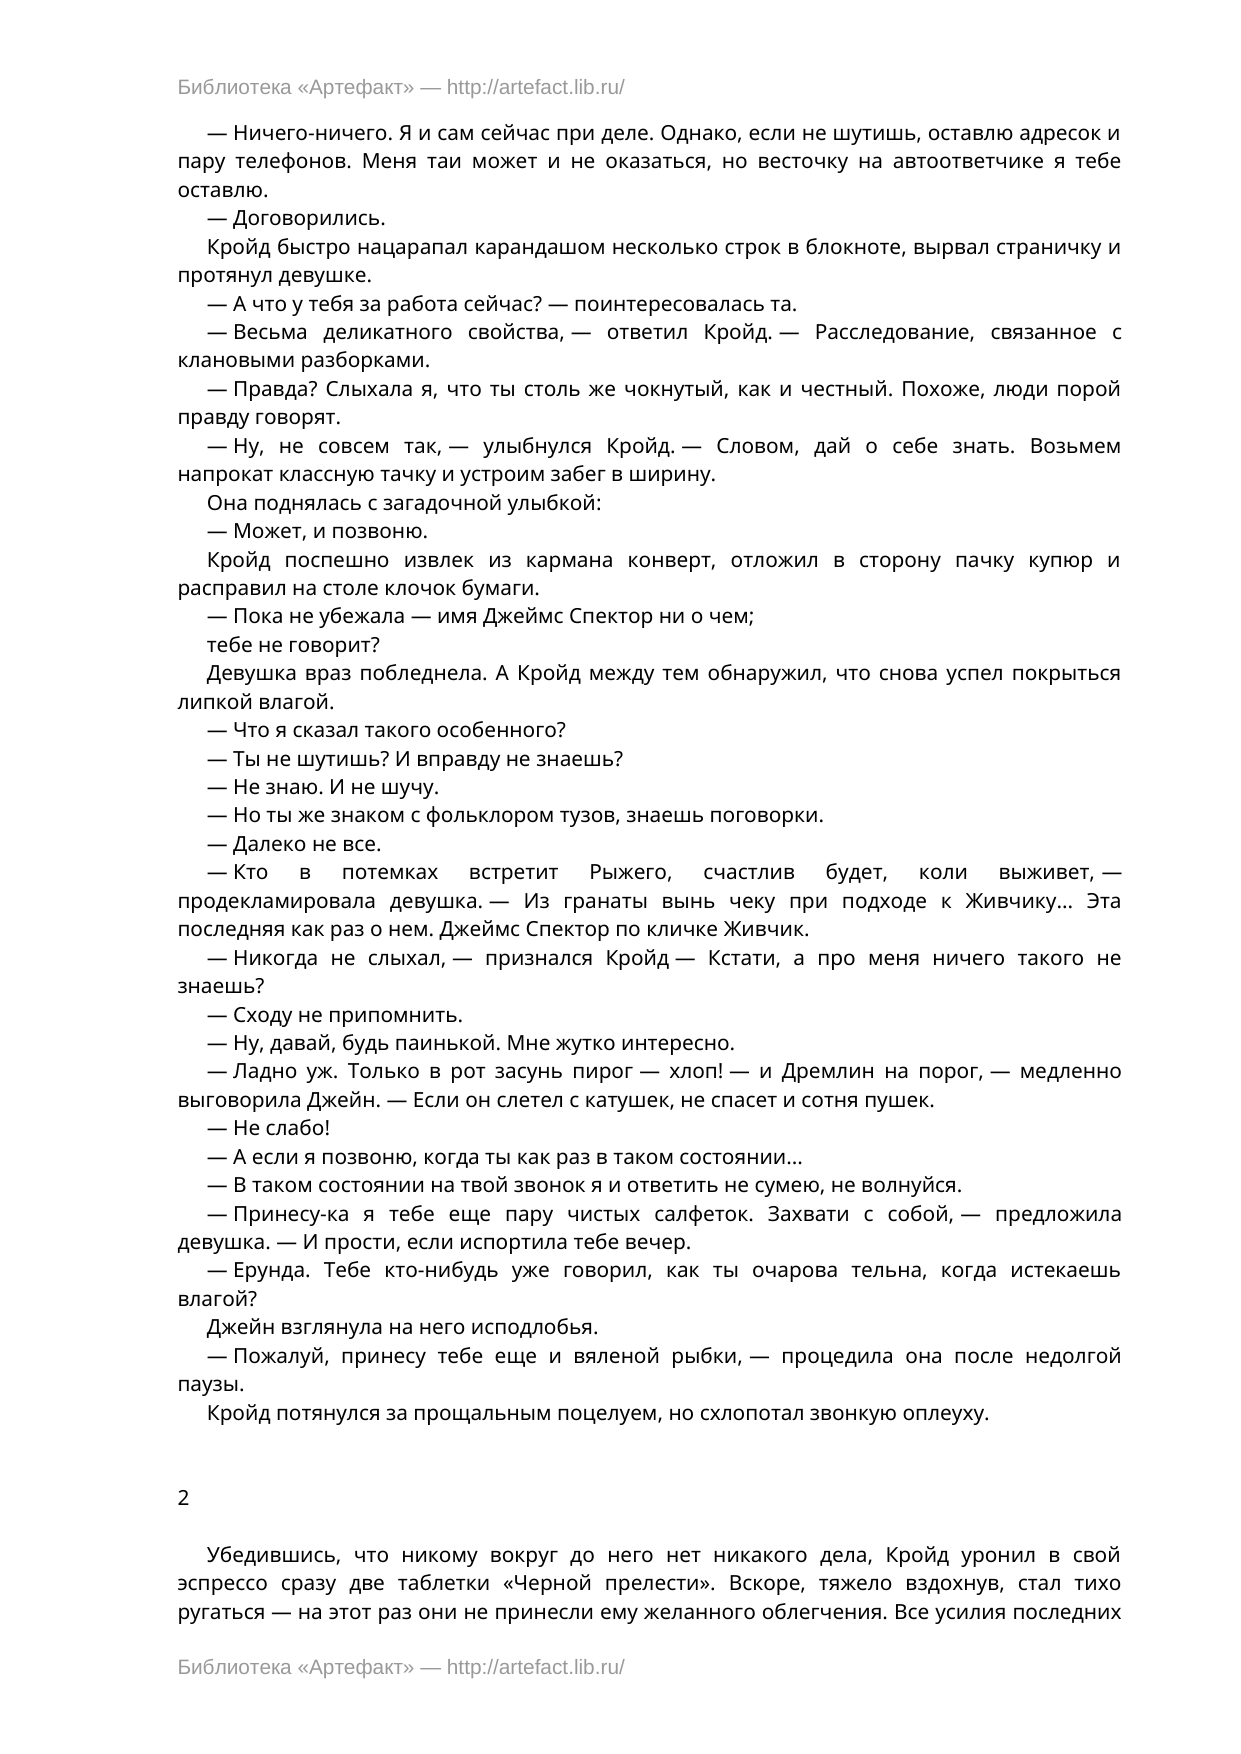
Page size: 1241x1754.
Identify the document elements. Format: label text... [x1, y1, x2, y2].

text — Ну, не совсем так, — улыбнулся Кройд. — Словом, дай о себе знать. Возьмем напрокат классную тачку и устроим забег в ширину. [177, 431, 1122, 488]
text — А если я позвоню, когда ты как раз в таком состоянии... [177, 1142, 1122, 1170]
text 2 [177, 1483, 1122, 1512]
text — Договорились. [177, 203, 1122, 232]
text — Ладно уж. Только в рот засунь пирог — хлоп! — и Дремлин на порог, — медленно выговорила Джейн. — Если он слетел с катушек, не спасет и сотня пушек. [177, 1057, 1122, 1113]
text — Пока не убежала — имя Джеймс Спектор ни о чем; [177, 602, 1122, 630]
text — В таком состоянии на твой звонок я и ответить не сумею, не волнуйся. [177, 1170, 1122, 1199]
text — Далеко не все. [177, 829, 1122, 857]
text Девушка враз побледнела. А Кройд между тем обнаружил, что снова успел покрыться липкой влагой. [177, 658, 1122, 715]
text — Кто в потемках встретит Рыжего, счастлив будет, коли выживет, — продекламировала девушка. — Из гранаты вынь чеку при подходе к Живчику... Эта последняя как раз о нем. Джеймс Спектор по кличке Живчик. [177, 857, 1122, 943]
text Кройд поспешно извлек из кармана конверт, отложил в сторону пачку купюр и расправил на столе клочок бумаги. [177, 545, 1122, 602]
text — Весьма деликатного свойства, — ответил Кройд. — Расследование, связанное с клановыми разборками. [177, 317, 1122, 374]
text — Может, и позвоню. [177, 516, 1122, 545]
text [177, 1540, 1122, 1625]
text — Ничего-ничего. Я и сам сейчас при деле. Однако, если не шутишь, оставлю адресок и пару телефонов. Меня таи может и не оказаться, но весточку на автоответчике я тебе оставлю. [177, 118, 1122, 203]
text Кройд быстро нацарапал карандашом несколько строк в блокноте, вырвал страничку и протянул девушке. [177, 232, 1122, 289]
text — Не знаю. И не шучу. [177, 772, 1122, 801]
text — Не слабо! [177, 1113, 1122, 1142]
text — Но ты же знаком с фольклором тузов, знаешь поговорки. [177, 801, 1122, 829]
text Кройд потянулся за прощальным поцелуем, но схлопотал звонкую оплеуху. [177, 1398, 1122, 1426]
text — Сходу не припомнить. [177, 1000, 1122, 1028]
text — Ты не шутишь? И вправду не знаешь? [177, 744, 1122, 772]
text — Пожалуй, принесу тебе еще и вяленой рыбки, — процедила она после недолгой паузы. [177, 1341, 1122, 1398]
text — Ерунда. Тебе кто-нибудь уже говорил, как ты очарова тельна, когда истекаешь влагой? [177, 1256, 1122, 1312]
text — Что я сказал такого особенного? [177, 715, 1122, 744]
text — Ну, давай, будь паинькой. Мне жутко интересно. [177, 1028, 1122, 1057]
text — Никогда не слыхал, — признался Кройд — Кстати, а про меня ничего такого не знаешь? [177, 943, 1122, 1000]
text — А что у тебя за работа сейчас? — поинтересовалась та. [177, 289, 1122, 317]
text Она поднялась с загадочной улыбкой: [177, 488, 1122, 516]
text тебе не говорит? [177, 630, 1122, 658]
text Джейн взглянула на него исподлобья. [177, 1312, 1122, 1341]
text — Принесу-ка я тебе еще пару чистых салфеток. Захвати с собой, — предложила девушка. — И прости, если испортила тебе вечер. [177, 1199, 1122, 1256]
text — Правда? Слыхала я, что ты столь же чокнутый, как и честный. Похоже, люди порой правду говорят. [177, 374, 1122, 431]
